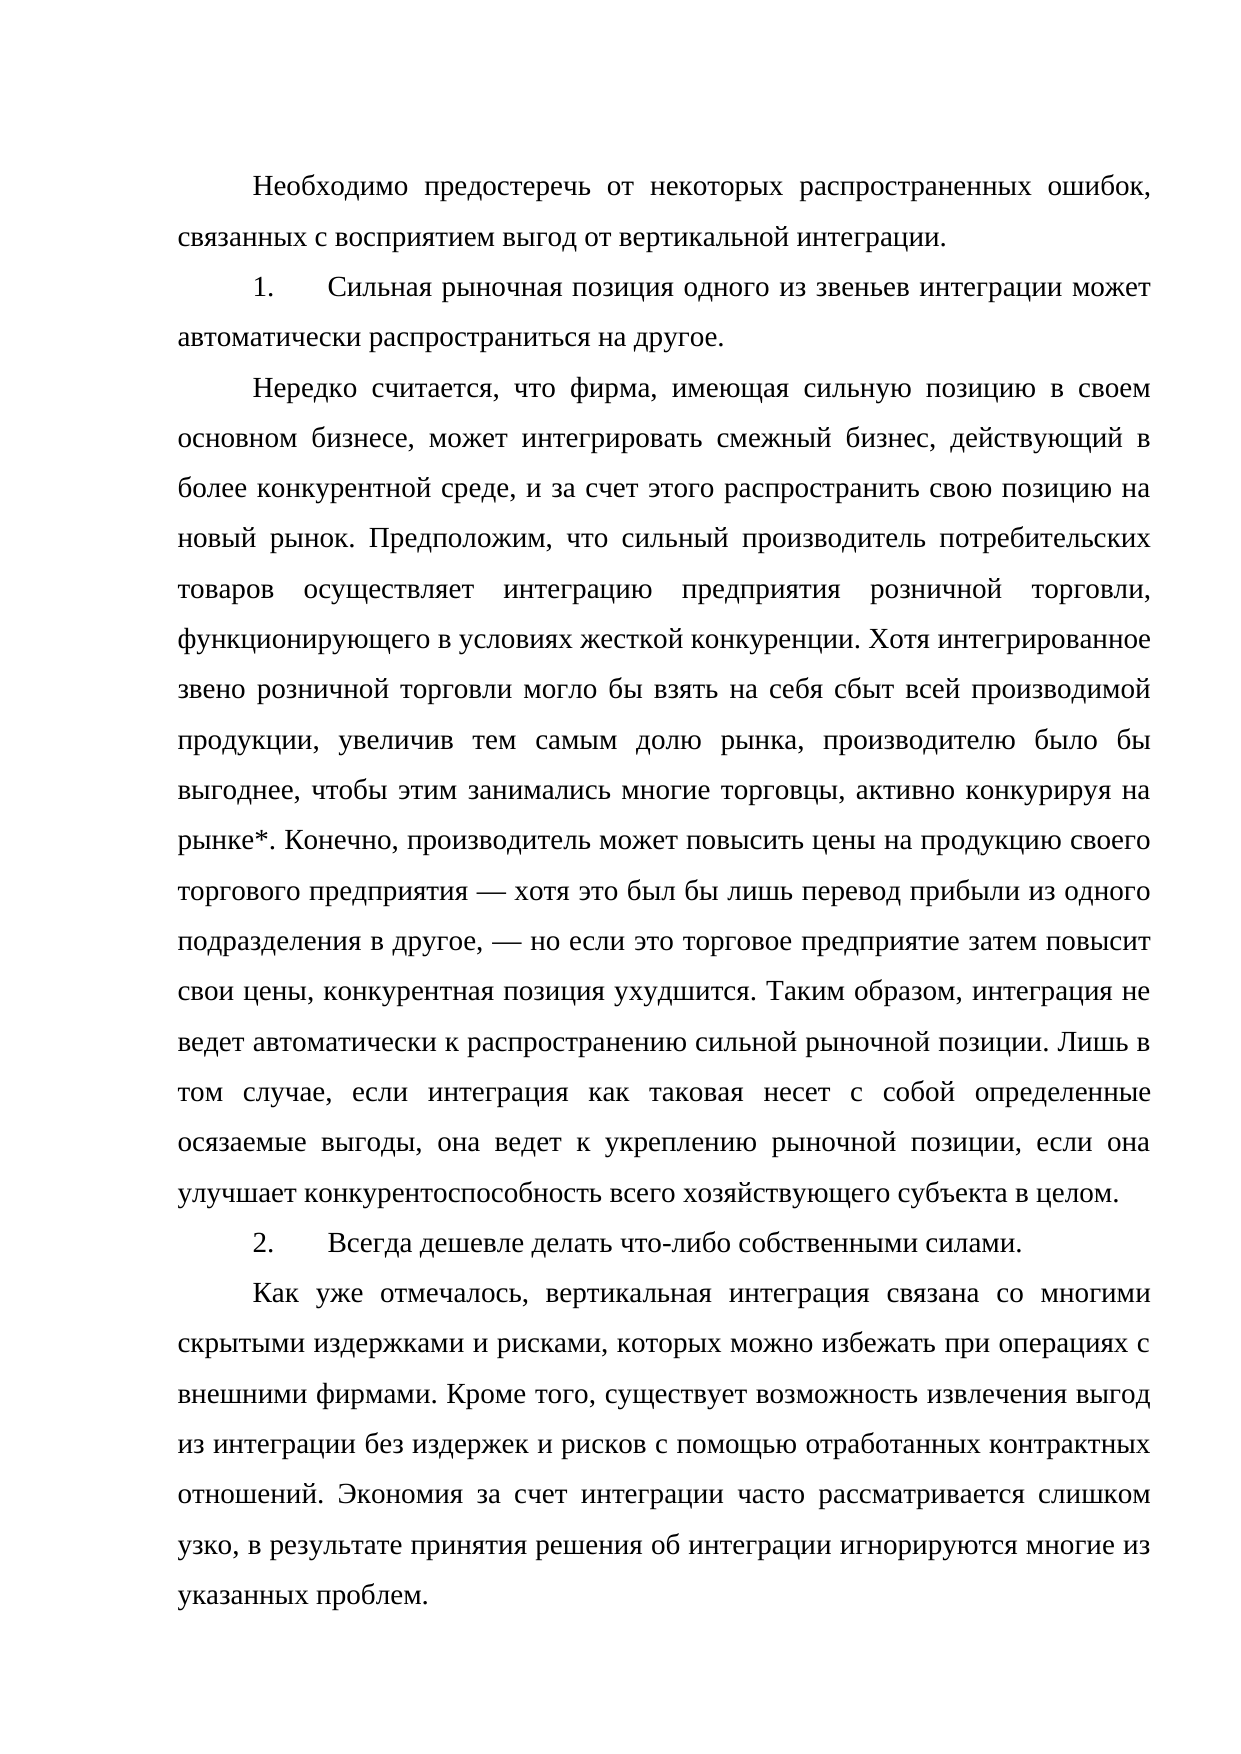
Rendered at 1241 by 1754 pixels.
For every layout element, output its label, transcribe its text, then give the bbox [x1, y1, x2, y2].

text Необходимо предостеречь от некоторых распространенных ошибок, связанных с восприятием выгод от вертикальной интеграции. [177, 168, 1152, 252]
list Всегда дешевле делать что-либо собственными силами. [177, 1225, 1152, 1258]
text Как уже отмечалось, вертикальная интеграция связана со многими скрытыми издержками и рисками, которых можно избежать при операциях с внешними фирмами. Кроме того, существует возможность извлечения выгод из интеграции без издержек и рисков с помощью отработанных контрактных отношений. Экономия за счет интеграции часто рассматривается слишком узко, в результате принятия решения об интеграции игнорируются многие из указанных проблем. [177, 1275, 1152, 1611]
list Сильная рыночная позиция одного из звеньев интеграции может автоматически распространиться на другое. [177, 269, 1152, 353]
text Нередко считается, что фирма, имеющая сильную позицию в своем основном бизнесе, может интегрировать смежный бизнес, действующий в более конкурентной среде, и за счет этого распространить свою позицию на новый рынок. Предположим, что сильный производитель потребительских товаров осуществляет интеграцию предприятия розничной торговли, функционирующего в условиях жесткой конкуренции. Хотя интегрированное звено розничной торговли могло бы взять на себя сбыт всей производимой продукции, увеличив тем самым долю рынка, производителю было бы выгоднее, чтобы этим занимались многие торговцы, активно конкурируя на рынке*. Конечно, производитель может повысить цены на продукцию своего торгового предприятия — хотя это был бы лишь перевод прибыли из одного подразделения в другое, — но если это торговое предприятие затем повысит свои цены, конкурентная позиция ухудшится. Таким образом, интеграция не ведет автоматически к распространению сильной рыночной позиции. Лишь в том случае, если интеграция как таковая несет с собой определенные осязаемые выгоды, она ведет к укреплению рыночной позиции, если она улучшает конкурентоспособность всего хозяйствующего субъекта в целом. [177, 370, 1152, 1208]
